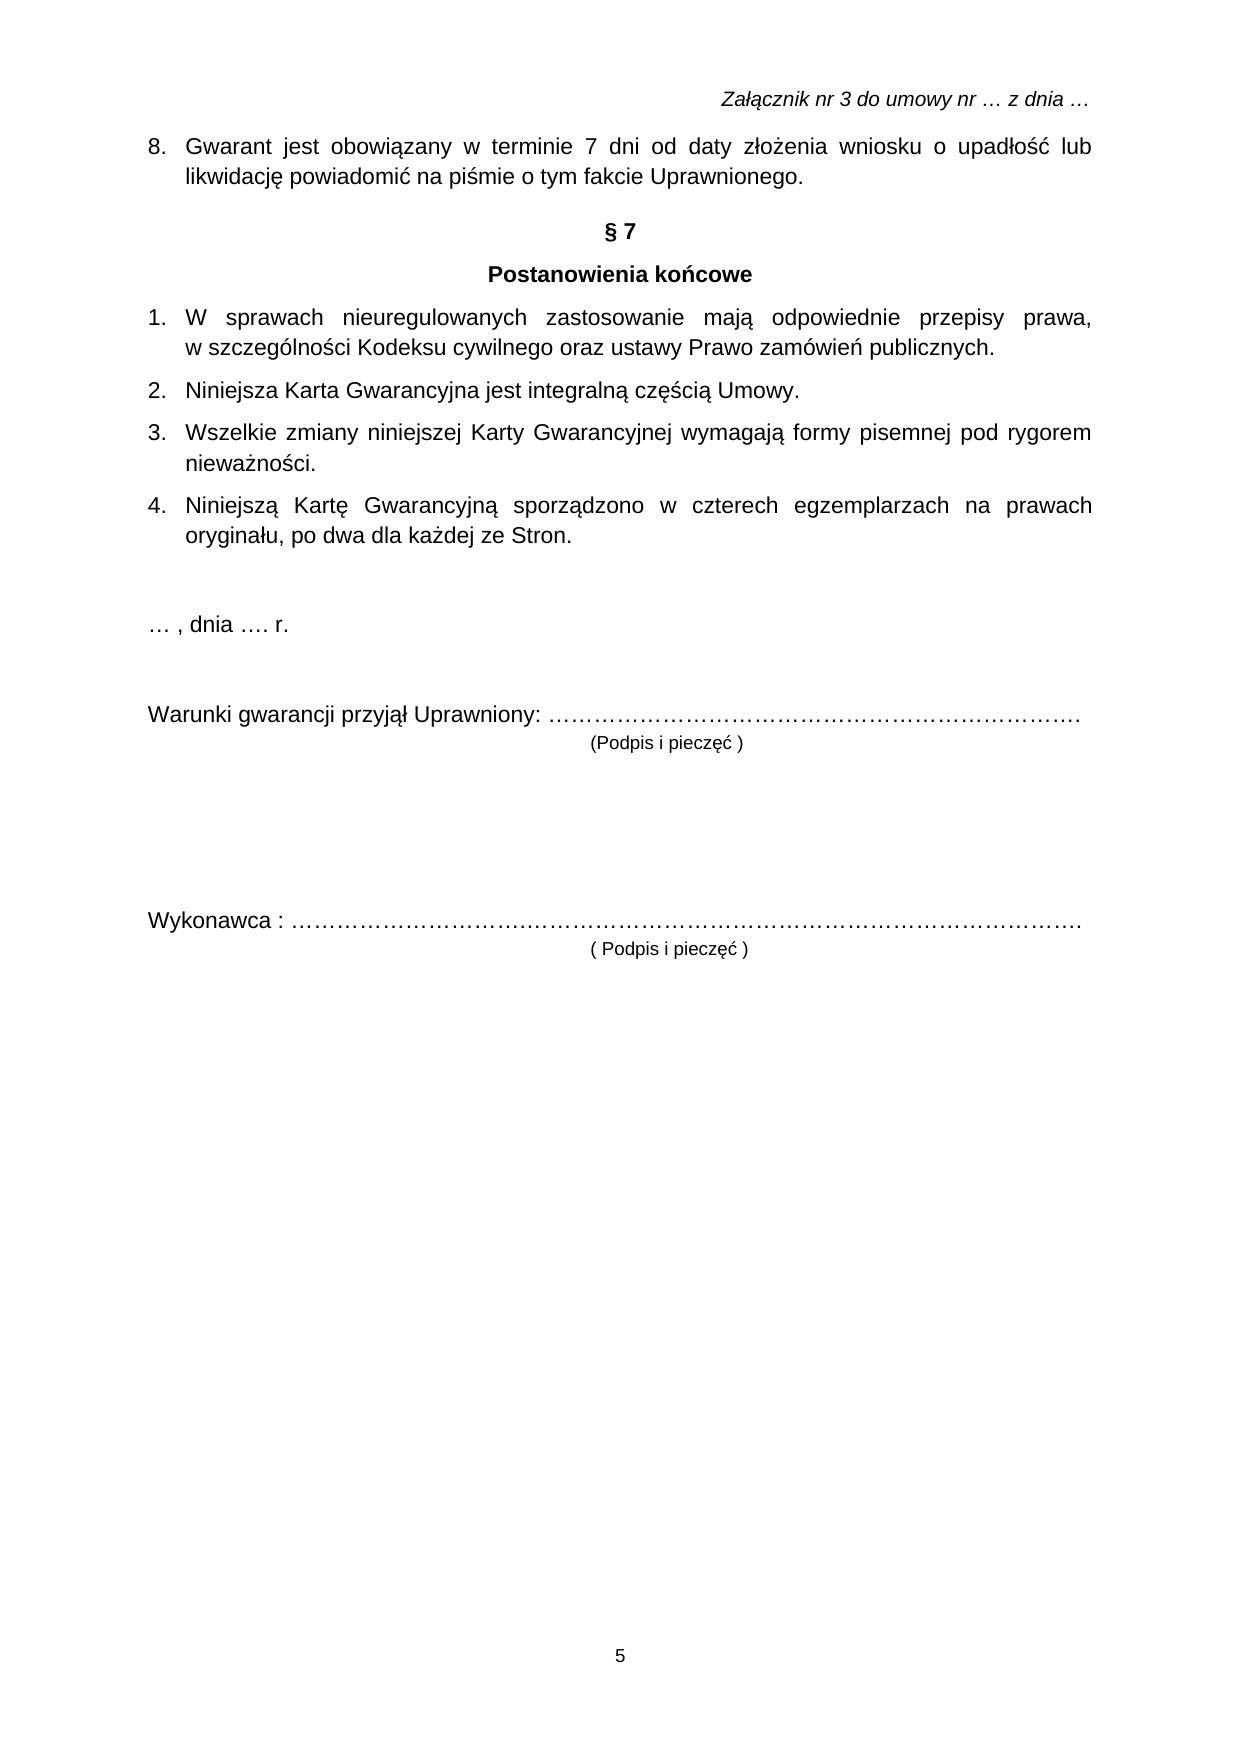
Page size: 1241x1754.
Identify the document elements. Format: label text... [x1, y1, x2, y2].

list W sprawach nieuregulowanych zastosowanie mają odpowiednie przepisy prawa, w szczególności Kodeksu cywilnego oraz ustawy Prawo zamówień publicznych. [148, 304, 1093, 360]
list Gwarant jest obowiązany w terminie 7 dni od daty złożenia wniosku o upadłość lub likwidację powiadomić na piśmie o tym fakcie Uprawnionego. [148, 133, 1093, 189]
text Warunki gwarancji przyjął Uprawniony: ……………………………………………………………. [148, 701, 1235, 728]
list Wszelkie zmiany niniejszej Karty Gwarancyjnej wymagają formy pisemnej pod rygorem nieważności. [148, 419, 1093, 476]
list Niniejszą Kartę Gwarancyjną sporządzono w czterech egzemplarzach na prawach oryginału, po dwa dla każdej ze Stron. [148, 492, 1093, 549]
text § 7 [148, 218, 1093, 245]
list Niniejsza Karta Gwarancyjna jest integralną częścią Umowy. [148, 377, 1093, 403]
text … , dnia …. r. [148, 611, 1235, 637]
text ( Podpis i pieczęć ) [148, 938, 1235, 959]
text Postanowienia końcowe [148, 261, 1093, 287]
text Wykonawca : ………………………….………………………………………………………………. [148, 907, 1235, 934]
text (Podpis i pieczęć ) [148, 732, 1235, 753]
